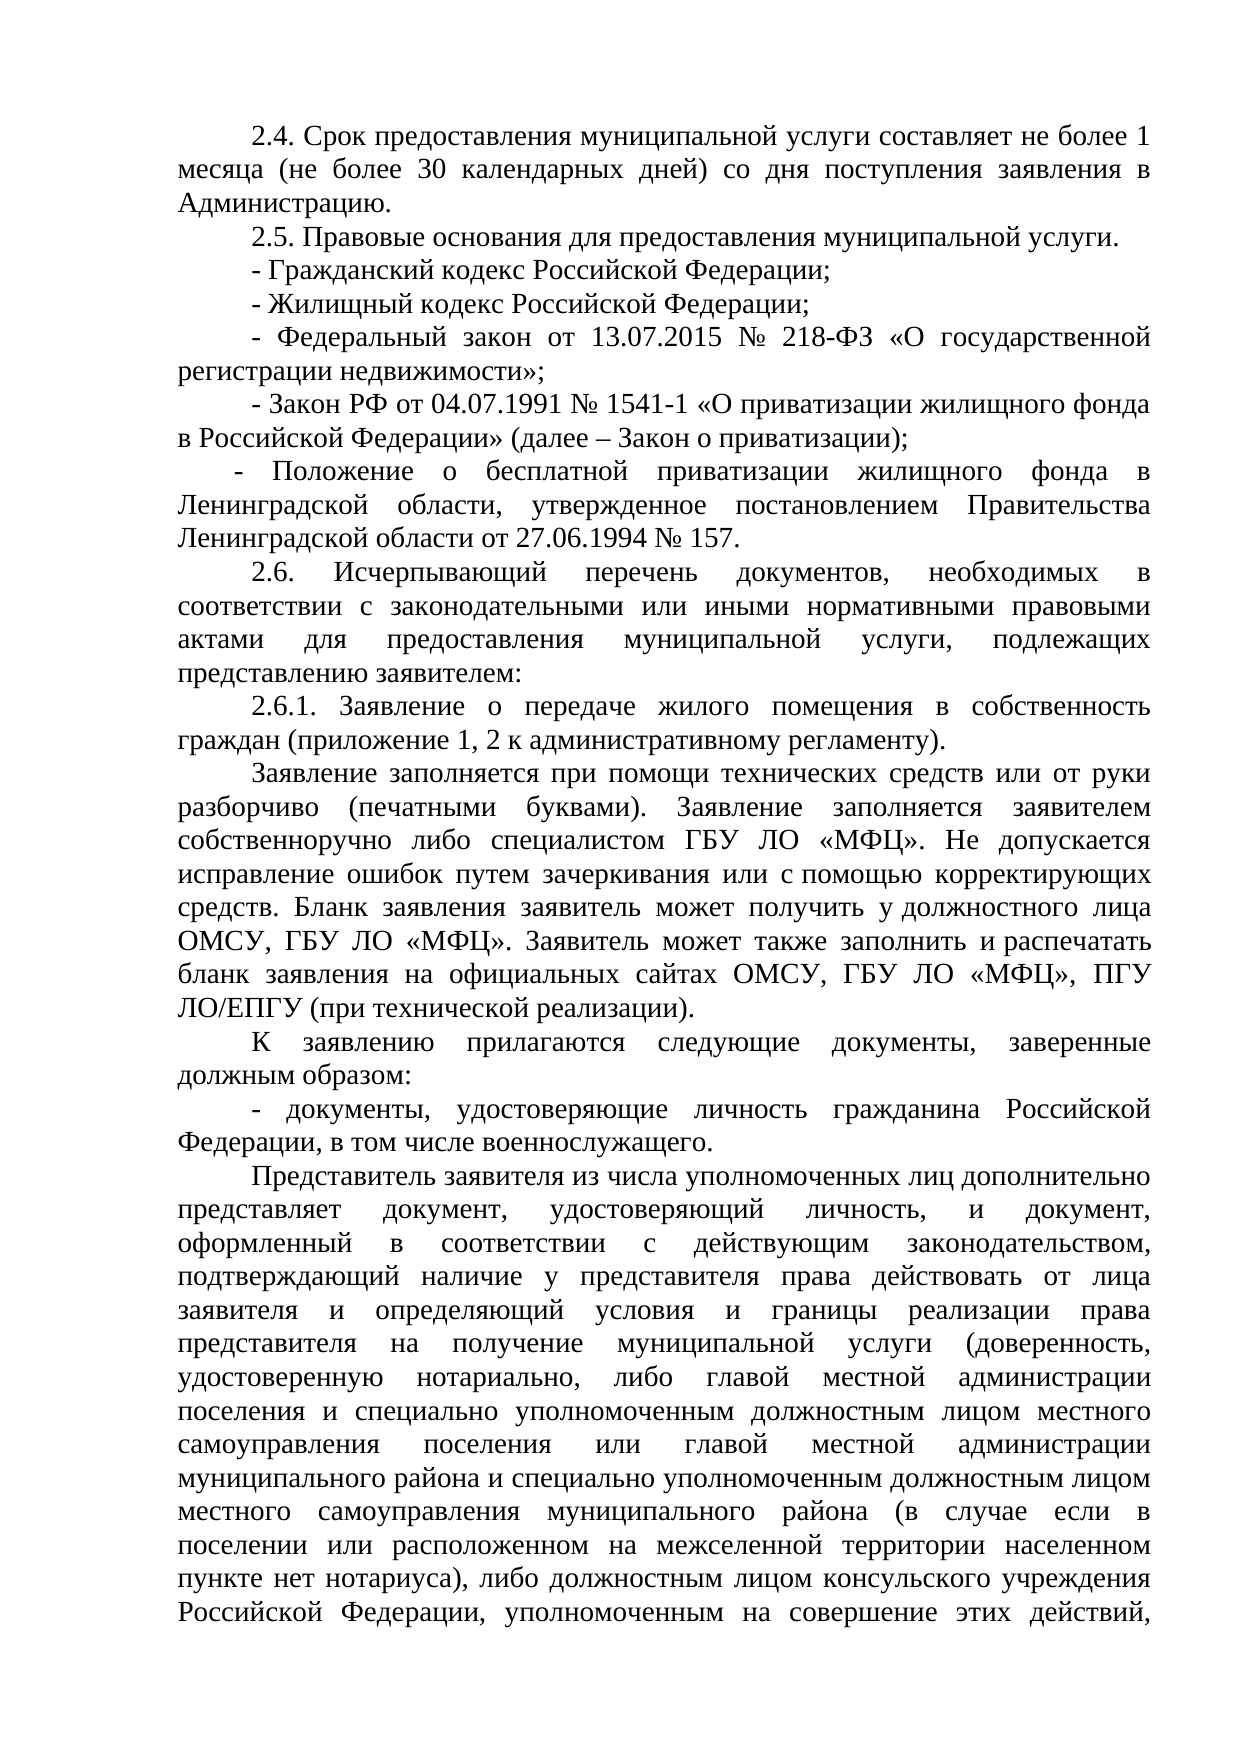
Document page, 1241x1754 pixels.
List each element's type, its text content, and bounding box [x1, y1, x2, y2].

text 2.5. Правовые основания для предоставления муниципальной услуги. [177, 219, 1152, 252]
text - документы, удостоверяющие личность гражданина Российской Федерации, в том числе военнослужащего. [177, 1091, 1152, 1158]
text - Федеральный закон от 13.07.2015 № 218-ФЗ «О государственной регистрации недвижимости»; [177, 319, 1152, 386]
text - Закон РФ от 04.07.1991 № 1541-1 «О приватизации жилищного фонда в Российской Федерации» (далее – Закон о приватизации); [177, 386, 1152, 453]
text - Положение о бесплатной приватизации жилищного фонда в Ленинградской области, утвержденное постановлением Правительства Ленинградской области от 27.06.1994 № 157. [177, 453, 1152, 554]
text 2.6. Исчерпывающий перечень документов, необходимых в соответствии с законодательными или иными нормативными правовыми актами для предоставления муниципальной услуги, подлежащих представлению заявителем: [177, 554, 1152, 688]
text 2.6.1. Заявление о передаче жилого помещения в собственность граждан (приложение 1, 2 к административному регламенту). [177, 688, 1152, 755]
text К заявлению прилагаются следующие документы, заверенные должным образом: [177, 1024, 1152, 1091]
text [177, 1158, 1152, 1627]
text - Гражданский кодекс Российской Федерации; [177, 252, 1152, 286]
text 2.4. Срок предоставления муниципальной услуги составляет не более 1 месяца (не более 30 календарных дней) со дня поступления заявления в Администрацию. [177, 118, 1152, 219]
text - Жилищный кодекс Российской Федерации; [177, 286, 1152, 319]
text Заявление заполняется при помощи технических средств или от руки разборчиво (печатными буквами). Заявление заполняется заявителем собственноручно либо специалистом ГБУ ЛО «МФЦ». Не допускается исправление ошибок путем зачеркивания или с помощью корректирующих средств. Бланк заявления заявитель может получить у должностного лица ОМСУ, ГБУ ЛО «МФЦ». Заявитель может также заполнить и распечатать бланк заявления на официальных сайтах ОМСУ, ГБУ ЛО «МФЦ», ПГУ ЛО/ЕПГУ (при технической реализации). [177, 755, 1152, 1024]
